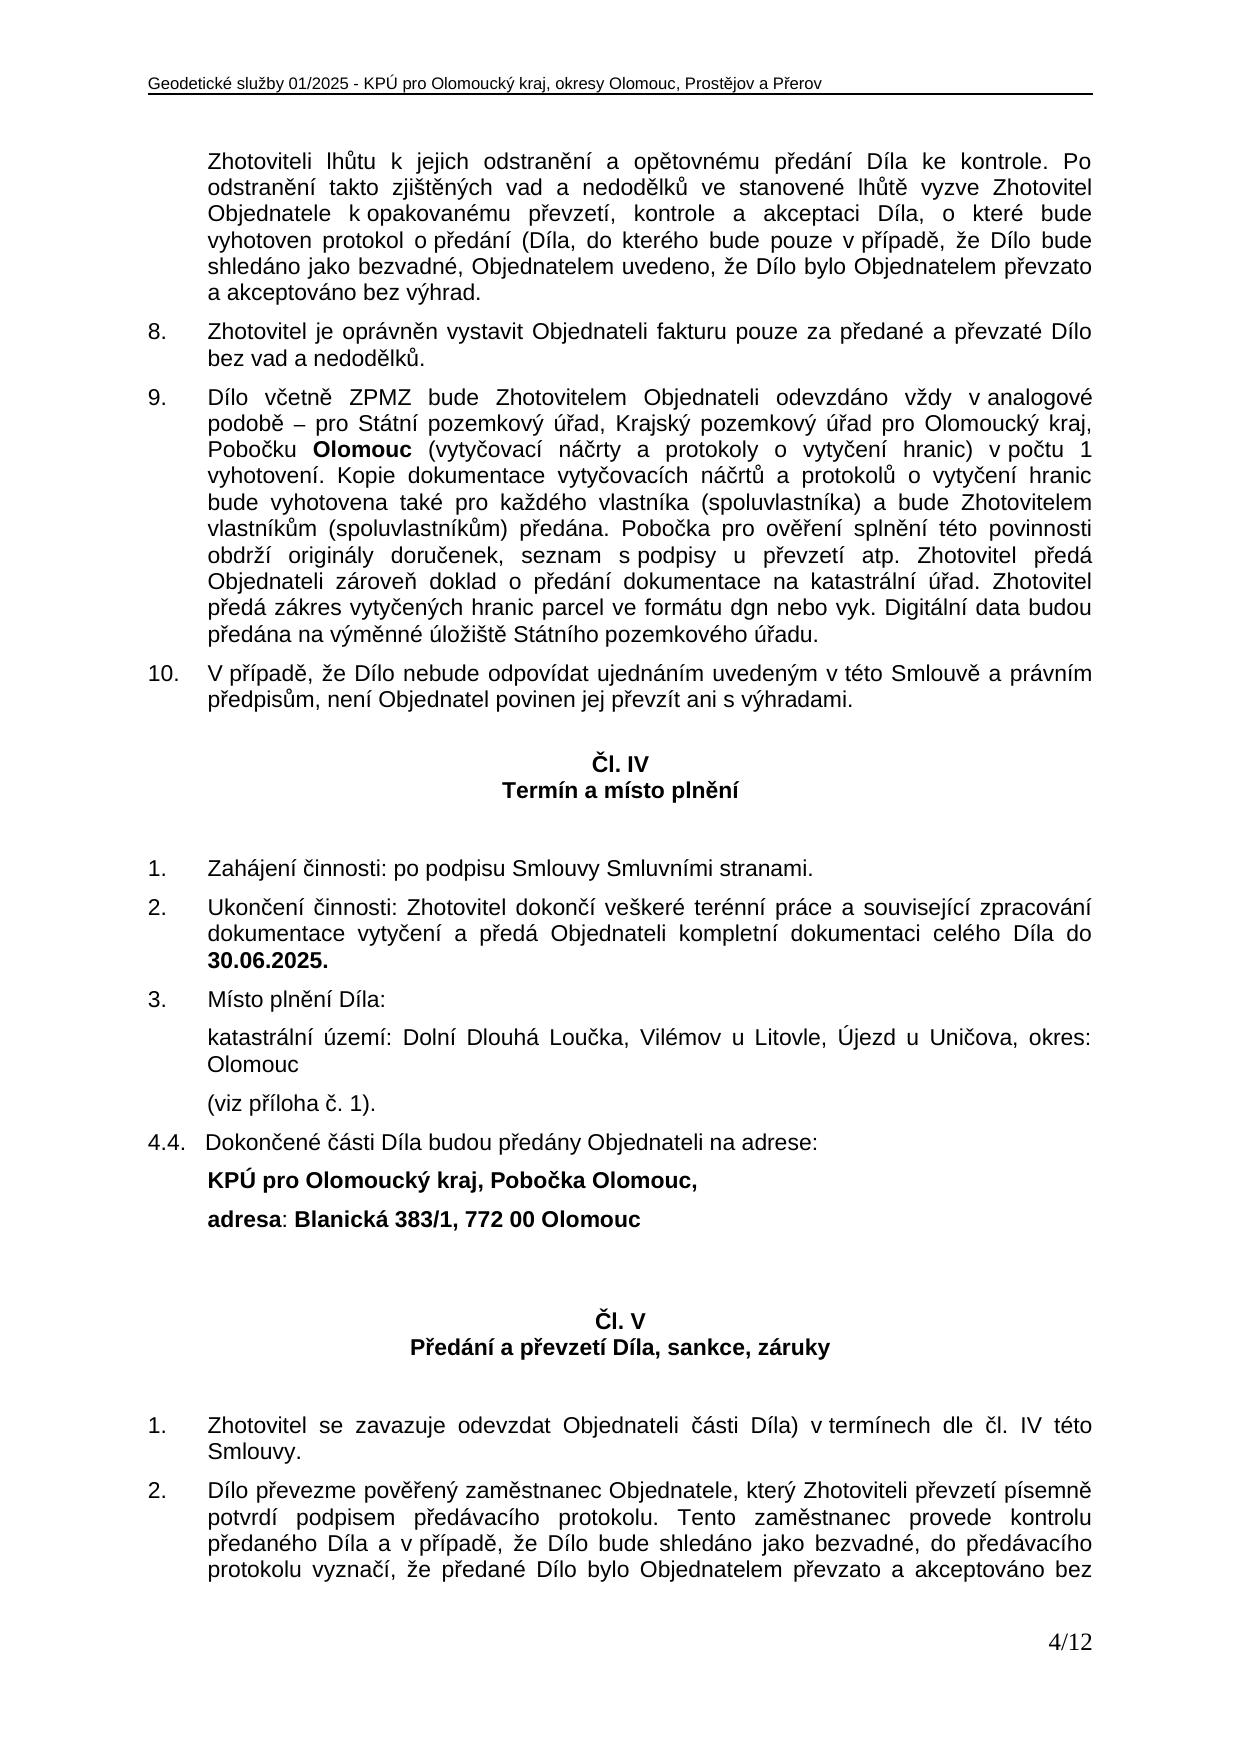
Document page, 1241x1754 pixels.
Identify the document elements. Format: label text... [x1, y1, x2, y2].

list Ukončení činnosti: Zhotovitel dokončí veškeré terénní práce a související zpracování dokumentace vytyčení a předá Objednateli kompletní dokumentaci celého Díla do 30.06.2025. [148, 894, 1093, 973]
subtitle Čl. V [148, 1308, 1093, 1334]
text (viz příloha č. 1). [207, 1089, 1093, 1116]
list Dílo včetně ZPMZ bude Zhotovitelem Objednateli odevzdáno vždy v analogové podobě – pro Státní pozemkový úřad, Krajský pozemkový úřad pro Olomoucký kraj, Pobočku Olomouc (vytyčovací náčrty a protokoly o vytyčení hranic) v počtu 1 vyhotovení. Kopie dokumentace vytyčovacích náčrtů a protokolů o vytyčení hranic bude vyhotovena také pro každého vlastníka (spoluvlastníka) a bude Zhotovitelem vlastníkům (spoluvlastníkům) předána. Pobočka pro ověření splnění této povinnosti obdrží originály doručenek, seznam s podpisy u převzetí atp. Zhotovitel předá Objednateli zároveň doklad o předání dokumentace na katastrální úřad. Zhotovitel předá zákres vytyčených hranic parcel ve formátu dgn nebo vyk. Digitální data budou předána na výměnné úložiště Státního pozemkového úřadu. [148, 383, 1093, 647]
list 4.4. Dokončené části Díla budou předány Objednateli na adrese: [148, 1128, 1093, 1155]
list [148, 1477, 1093, 1583]
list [148, 148, 1093, 306]
subtitle Čl. IV [148, 751, 1093, 777]
text KPÚ pro Olomoucký kraj, Pobočka Olomouc, [148, 1167, 1093, 1194]
text katastrální území: Dolní Dlouhá Loučka, Vilémov u Litovle, Újezd u Uničova, okres: Olomouc [207, 1024, 1093, 1077]
list Místo plnění Díla: [148, 986, 1093, 1012]
list Zhotovitel se zavazuje odevzdat Objednateli části Díla) v termínech dle čl. IV této Smlouvy. [148, 1412, 1093, 1465]
list adresa: Blanická 383/1, 772 00 Olomouc [185, 1206, 1093, 1232]
subtitle Předání a převzetí Díla, sankce, záruky [148, 1334, 1093, 1361]
subtitle Termín a místo plnění [148, 777, 1093, 804]
list Zhotovitel je oprávněn vystavit Objednateli fakturu pouze za předané a převzaté Dílo bez vad a nedodělků. [148, 318, 1093, 371]
list Zahájení činnosti: po podpisu Smlouvy Smluvními stranami. [148, 855, 1093, 881]
list V případě, že Dílo nebude odpovídat ujednáním uvedeným v této Smlouvě a právním předpisům, není Objednatel povinen jej převzít ani s výhradami. [148, 659, 1093, 712]
